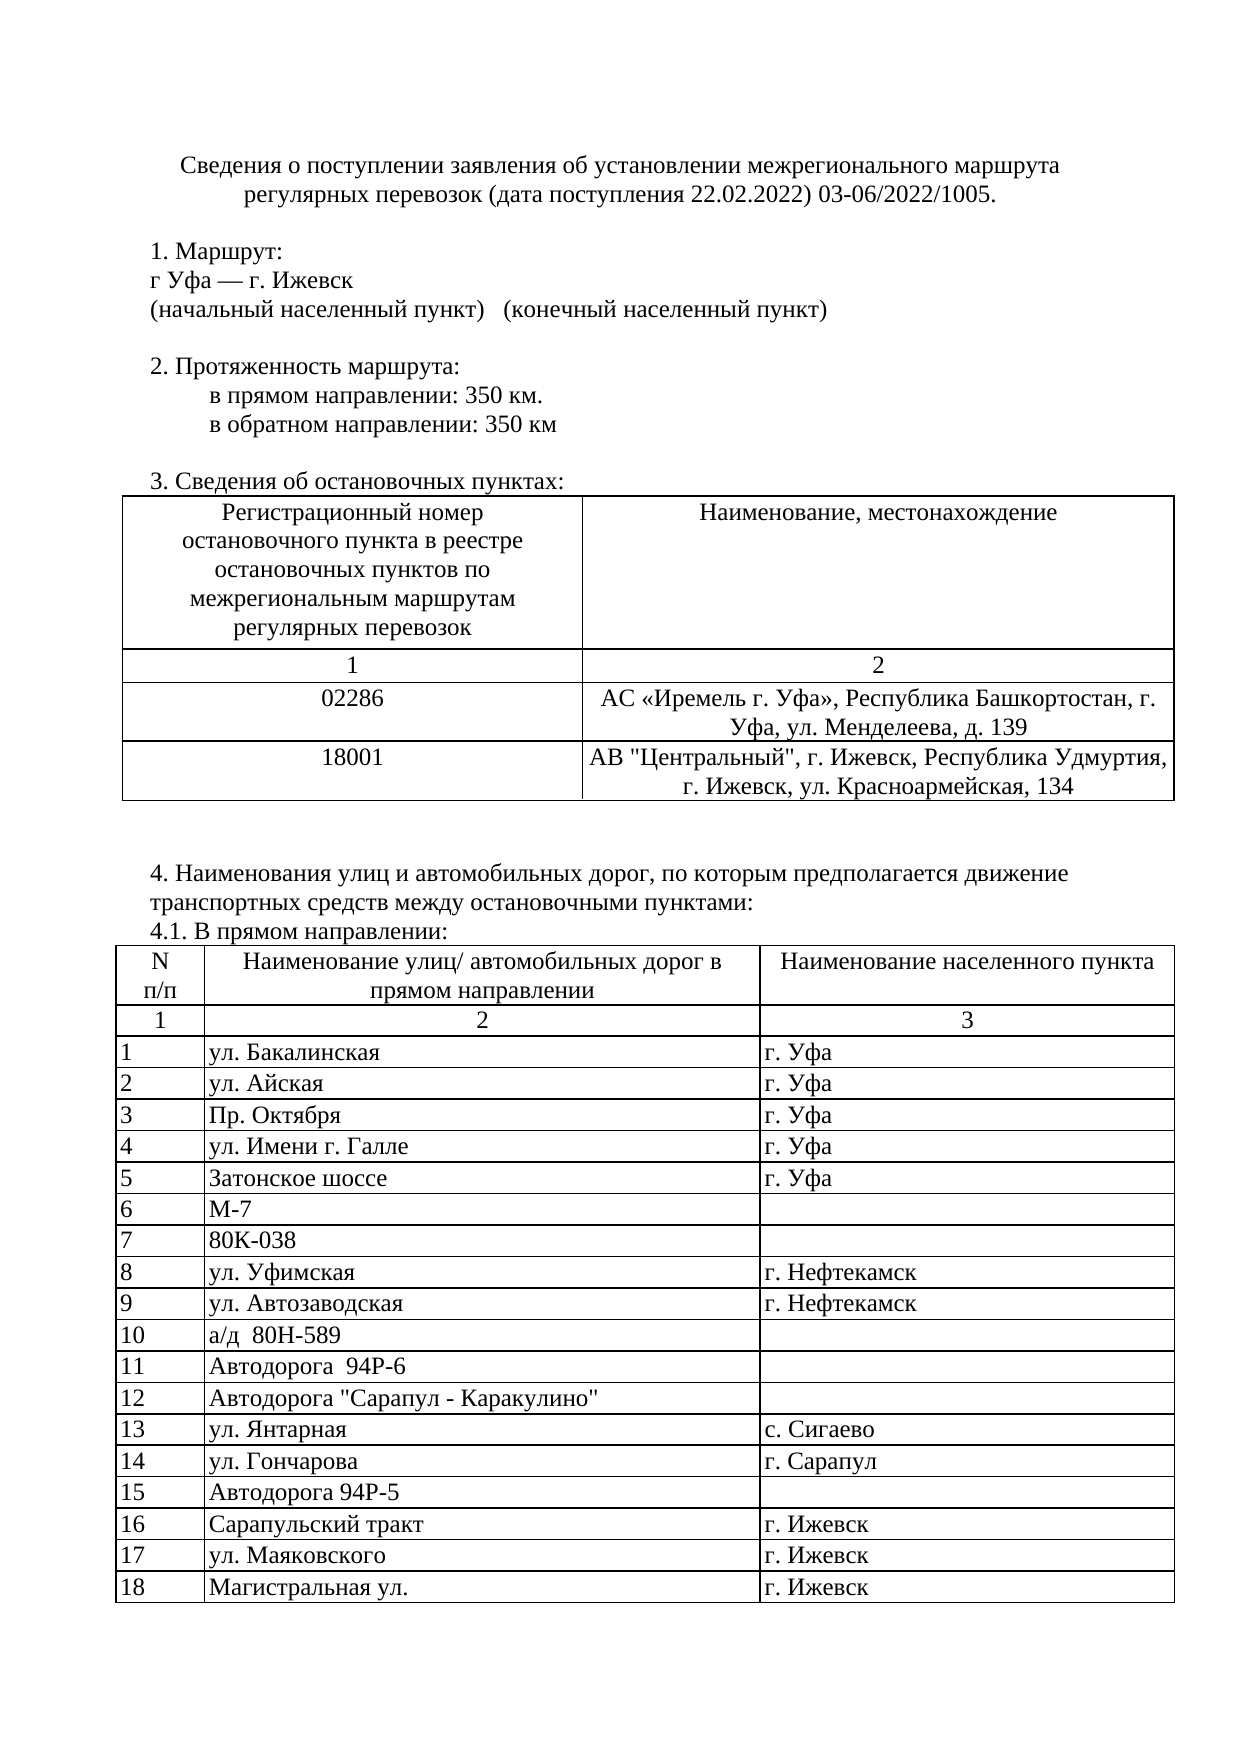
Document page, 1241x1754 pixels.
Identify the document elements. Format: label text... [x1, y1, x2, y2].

table_cell 13 [117, 1415, 204, 1444]
table_cell г. Уфа [761, 1037, 1174, 1067]
table_cell [761, 1226, 1174, 1256]
table_cell ул. Маяковского [205, 1540, 759, 1570]
table_cell [761, 1383, 1174, 1413]
table_cell ул. Янтарная [205, 1415, 759, 1444]
table_cell 14 [117, 1446, 204, 1476]
table_cell г. Ижевск [761, 1572, 1174, 1602]
table_cell ул. Бакалинская [205, 1037, 759, 1067]
text 2. Протяженность маршрута: [150, 351, 1090, 380]
table_cell ул. Айская [205, 1068, 759, 1098]
table_cell 16 [117, 1509, 204, 1539]
table_header Наименование населенного пункта [761, 946, 1174, 1004]
table_cell г. Уфа [761, 1068, 1174, 1098]
table_cell 7 [117, 1226, 204, 1256]
text г Уфа — г. Ижевск [150, 265, 1090, 294]
table_cell Пр. Октября [205, 1100, 759, 1130]
table_cell М-7 [205, 1194, 759, 1224]
table_cell 3 [761, 1006, 1174, 1035]
table_cell 15 [117, 1477, 204, 1507]
table_cell 2 [583, 650, 1173, 681]
table_cell г. Ижевск [761, 1540, 1174, 1570]
table_cell 11 [117, 1352, 204, 1381]
table_cell г. Уфа [761, 1163, 1174, 1193]
table_cell 4 [117, 1131, 204, 1161]
table_cell 9 [117, 1289, 204, 1318]
text в прямом направлении: 350 км. [150, 380, 1090, 409]
table_cell 1 [117, 1037, 204, 1067]
table_cell Сарапульский тракт [205, 1509, 759, 1539]
table_cell Автодорога 94Р-6 [205, 1352, 759, 1381]
table_cell [761, 1352, 1174, 1381]
text 1. Маршрут: [150, 236, 1090, 265]
table_cell Автодорога 94Р-5 [205, 1477, 759, 1507]
table_cell 10 [117, 1320, 204, 1350]
table_cell с. Сигаево [761, 1415, 1174, 1444]
table_cell ул. Автозаводская [205, 1289, 759, 1318]
table_cell 8 [117, 1257, 204, 1287]
table_cell 18001 [123, 742, 582, 799]
table_cell 3 [117, 1100, 204, 1130]
table_header Регистрационный номер остановочного пункта в реестре остановочных пунктов по межрегиональным маршрутам регулярных перевозок [123, 497, 582, 648]
text в обратном направлении: 350 км [150, 409, 1090, 437]
table_cell [761, 1320, 1174, 1350]
table_cell г. Нефтекамск [761, 1289, 1174, 1318]
table_cell г. Сарапул [761, 1446, 1174, 1476]
table_cell 02286 [123, 683, 582, 740]
text 4.1. В прямом направлении: [150, 916, 1090, 945]
table_cell Магистральная ул. [205, 1572, 759, 1602]
table_cell ул. Уфимская [205, 1257, 759, 1287]
table_cell 1 [117, 1006, 204, 1035]
text 4. Наименования улиц и автомобильных дорог, по которым предполагается движение транспортных средств между остановочными пунктами: [150, 858, 1090, 916]
table_cell 17 [117, 1540, 204, 1570]
table_cell г. Нефтекамск [761, 1257, 1174, 1287]
table_cell 6 [117, 1194, 204, 1224]
table_cell АС «Иремель г. Уфа», Республика Башкортостан, г. Уфа, ул. Менделеева, д. 139 [583, 683, 1173, 740]
table_cell Затонское шоссе [205, 1163, 759, 1193]
table_cell 2 [205, 1006, 759, 1035]
table_cell 80К-038 [205, 1226, 759, 1256]
table_cell 2 [117, 1068, 204, 1098]
table_cell 18 [117, 1572, 204, 1602]
table_cell ул. Гончарова [205, 1446, 759, 1476]
table_cell 5 [117, 1163, 204, 1193]
table_header Наименование улиц/ автомобильных дорог в прямом направлении [205, 946, 759, 1004]
table_cell г. Уфа [761, 1131, 1174, 1161]
table_header Наименование, местонахождение [583, 497, 1173, 648]
table_cell а/д 80Н-589 [205, 1320, 759, 1350]
text (начальный населенный пункт) (конечный населенный пункт) [150, 294, 1090, 322]
table_cell Автодорога "Сарапул - Каракулино" [205, 1383, 759, 1413]
text Сведения о поступлении заявления об установлении межрегионального маршрута регулярных перевозок (дата поступления 22.02.2022) 03-06/2022/1005. [150, 150, 1090, 207]
table_cell 1 [123, 650, 582, 681]
table_cell [761, 1194, 1174, 1224]
text 3. Сведения об остановочных пунктах: [150, 466, 1090, 495]
table_header N п/п [117, 946, 204, 1004]
table_cell г. Уфа [761, 1100, 1174, 1130]
table_cell [761, 1477, 1174, 1507]
table_cell АВ "Центральный", г. Ижевск, Республика Удмуртия, г. Ижевск, ул. Красноармейская, 134 [583, 742, 1173, 799]
table_cell 12 [117, 1383, 204, 1413]
table_cell г. Ижевск [761, 1509, 1174, 1539]
table_cell ул. Имени г. Галле [205, 1131, 759, 1161]
